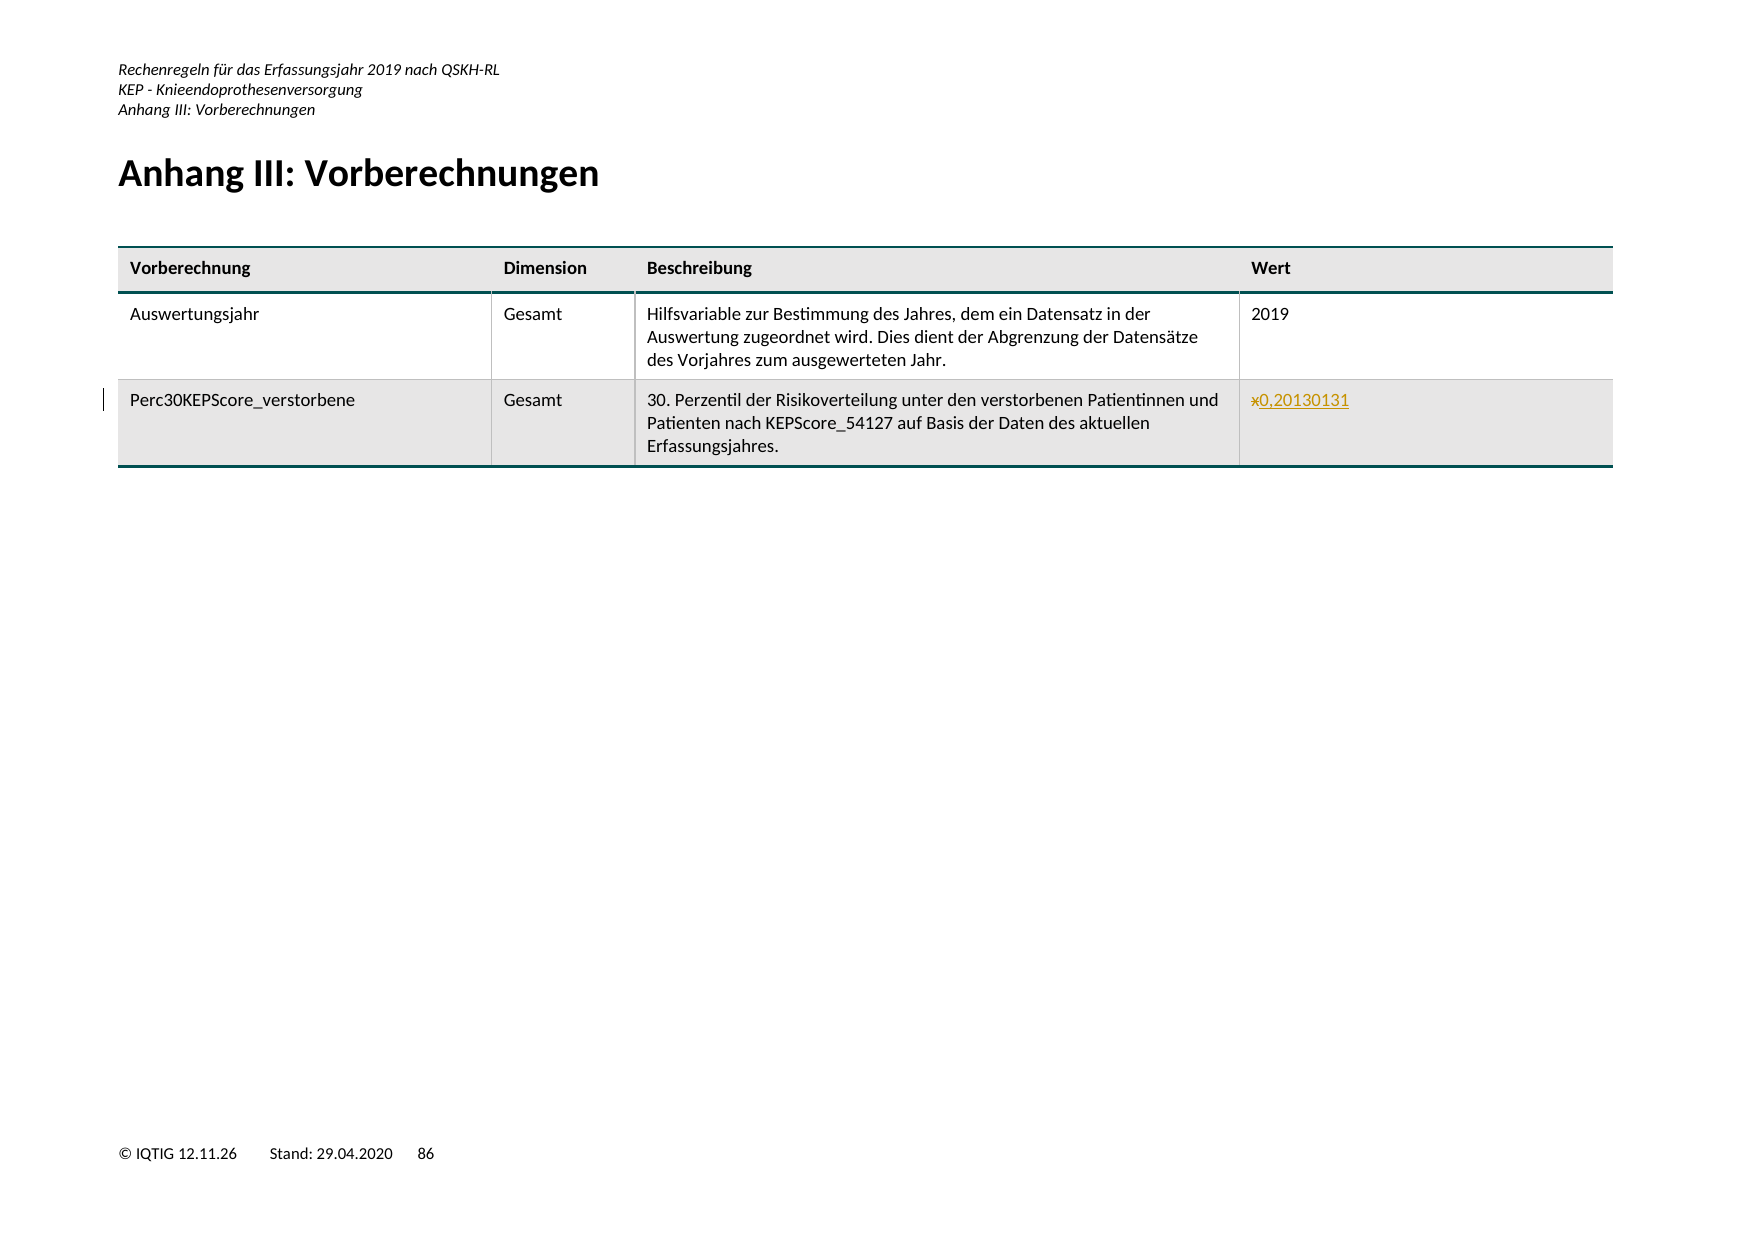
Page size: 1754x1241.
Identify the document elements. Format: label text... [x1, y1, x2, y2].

table_header Dimension [492, 248, 635, 291]
table_cell Hilfsvariable zur Bestimmung des Jahres, dem ein Datensatz in der Auswertung zugeordnet wird. Dies dient der Abgrenzung der Datensätze des Vorjahres zum ausgewerteten Jahr. [636, 294, 1239, 379]
table_header Beschreibung [635, 248, 1239, 291]
table_cell 30. Perzentil der Risikoverteilung unter den verstorbenen Patientinnen und Patienten nach KEPScore_54127 auf Basis der Daten des aktuellen Erfassungsjahres. [636, 380, 1239, 465]
table_cell 2019 [1240, 294, 1613, 379]
table_cell Gesamt [492, 294, 634, 379]
table_cell Perc30KEPScore_verstorbene [118, 380, 491, 465]
table_cell [1240, 380, 1613, 465]
text Anhang III: Vorberechnungen [118, 148, 1636, 196]
table_header Vorberechnung [118, 248, 492, 291]
table_header Wert [1239, 248, 1613, 291]
table_cell Auswertungsjahr [118, 294, 491, 379]
table_cell Gesamt [492, 380, 634, 465]
